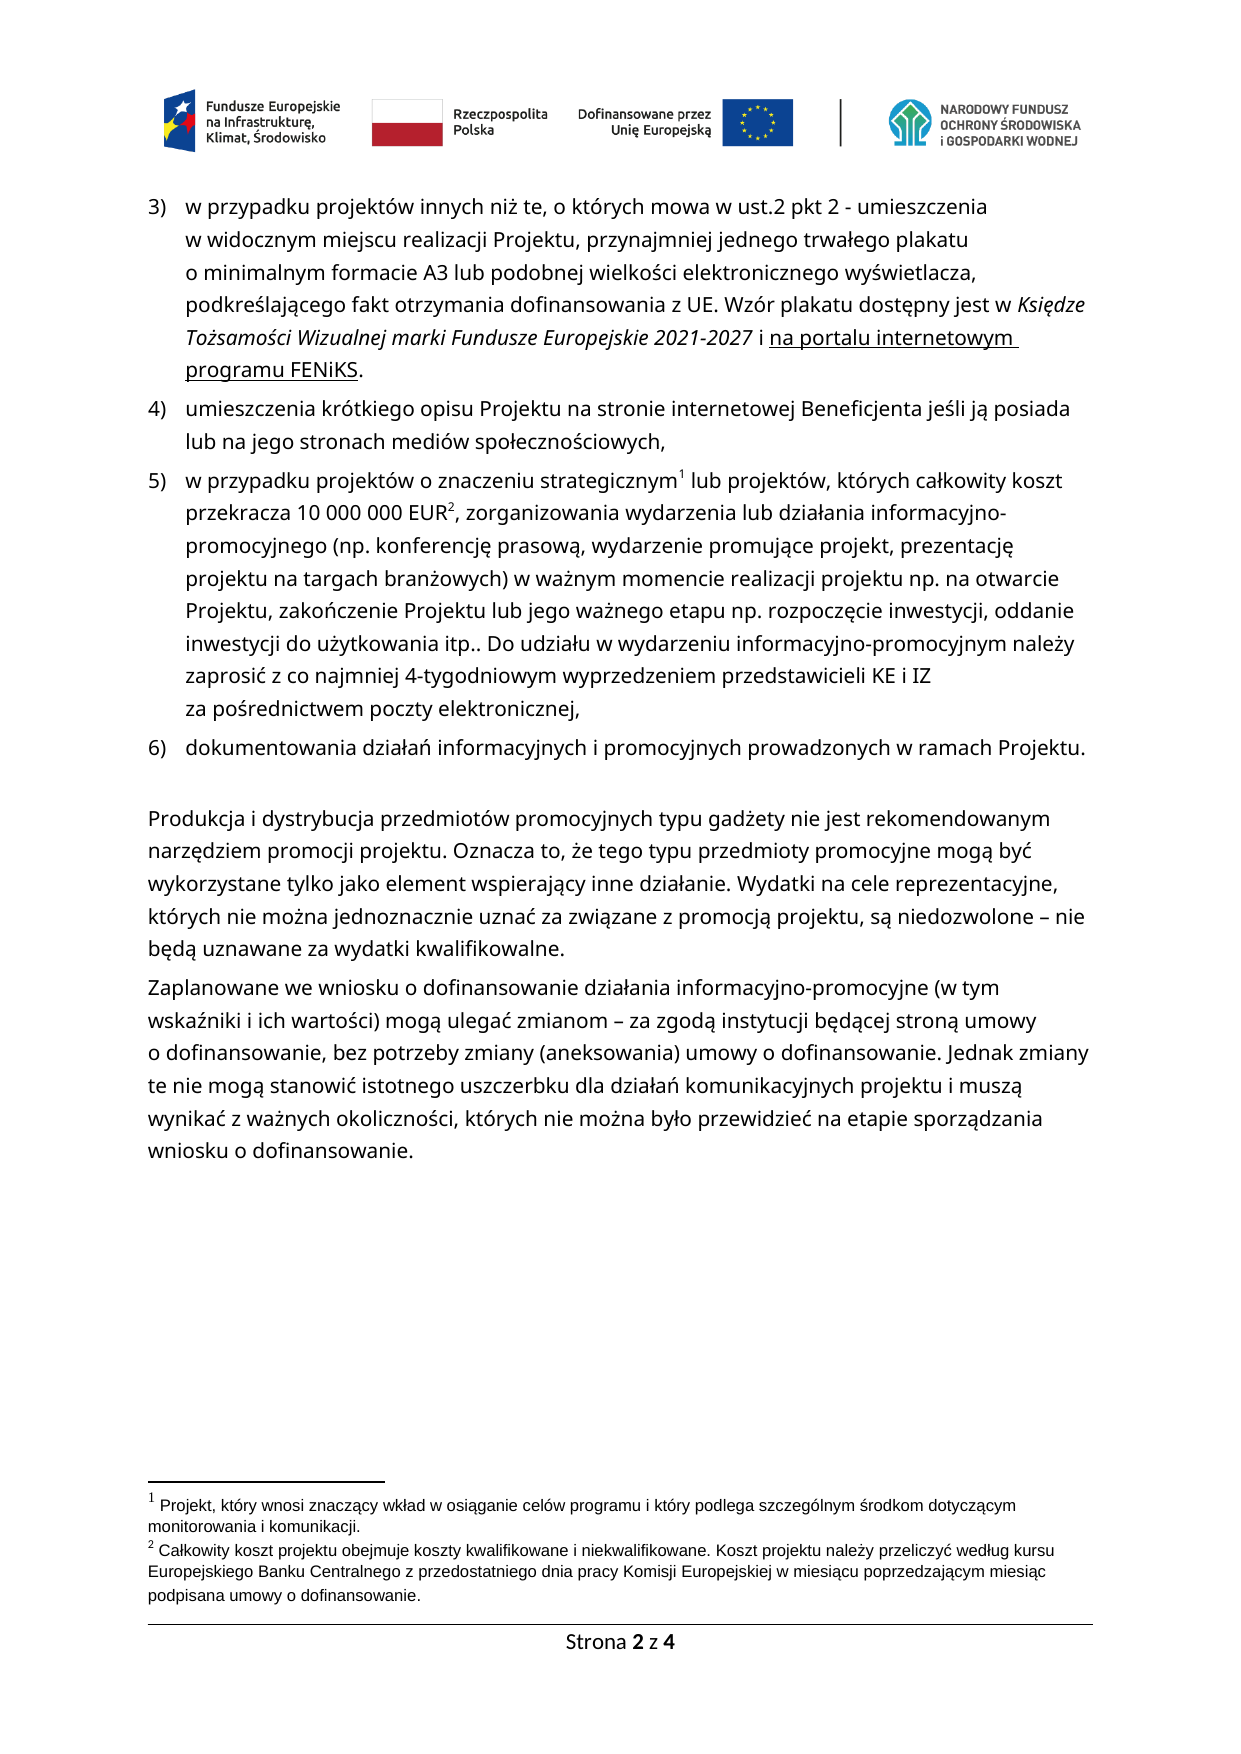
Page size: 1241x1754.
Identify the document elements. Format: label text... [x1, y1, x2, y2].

list dokumentowania działań informacyjnych i promocyjnych prowadzonych w ramach Projektu. [148, 733, 1093, 793]
text Zaplanowane we wniosku o dofinansowanie działania informacyjno-promocyjne (w tym wskaźniki i ich wartości) mogą ulegać zmianom – za zgodą instytucji będącej stroną umowy o dofinansowanie, bez potrzeby zmiany (aneksowania) umowy o dofinansowanie. Jednak zmiany te nie mogą stanowić istotnego uszczerbku dla działań komunikacyjnych projektu i muszą wynikać z ważnych okoliczności, których nie można było przewidzieć na etapie sporządzania wniosku o dofinansowanie. [148, 973, 1093, 1165]
list w przypadku projektów o znaczeniu strategicznym lub projektów, których całkowity koszt przekracza 10 000 000 EUR, zorganizowania wydarzenia lub działania informacyjno-promocyjnego (np. konferencję prasową, wydarzenie promujące projekt, prezentację projektu na targach branżowych) w ważnym momencie realizacji projektu np. na otwarcie Projektu, zakończenie Projektu lub jego ważnego etapu np. rozpoczęcie inwestycji, oddanie inwestycji do użytkowania itp.. Do udziału w wydarzeniu informacyjno-promocyjnym należy zaprosić z co najmniej 4-tygodniowym wyprzedzeniem przedstawicieli KE i IZ za pośrednictwem poczty elektronicznej, [148, 466, 1093, 722]
list w przypadku projektów innych niż te, o których mowa w ust.2 pkt 2 - umieszczenia w widocznym miejscu realizacji Projektu, przynajmniej jednego trwałego plakatu o minimalnym formacie A3 lub podobnej wielkości elektronicznego wyświetlacza, podkreślającego fakt otrzymania dofinansowania z UE. Wzór plakatu dostępny jest w Księdze Tożsamości Wizualnej marki Fundusze Europejskie 2021-2027 i na portalu internetowym programu FENiKS. [148, 192, 1093, 384]
list umieszczenia krótkiego opisu Projektu na stronie internetowej Beneficjenta jeśli ją posiada lub na jego stronach mediów społecznościowych, [148, 394, 1093, 455]
text Produkcja i dystrybucja przedmiotów promocyjnych typu gadżety nie jest rekomendowanym narzędziem promocji projektu. Oznacza to, że tego typu przedmioty promocyjne mogą być wykorzystane tylko jako element wspierający inne działanie. Wydatki na cele reprezentacyjne, których nie można jednoznacznie uznać za związane z promocją projektu, są niedozwolone – nie będą uznawane za wydatki kwalifikowalne. [148, 804, 1093, 963]
picture [147, 73, 1093, 168]
